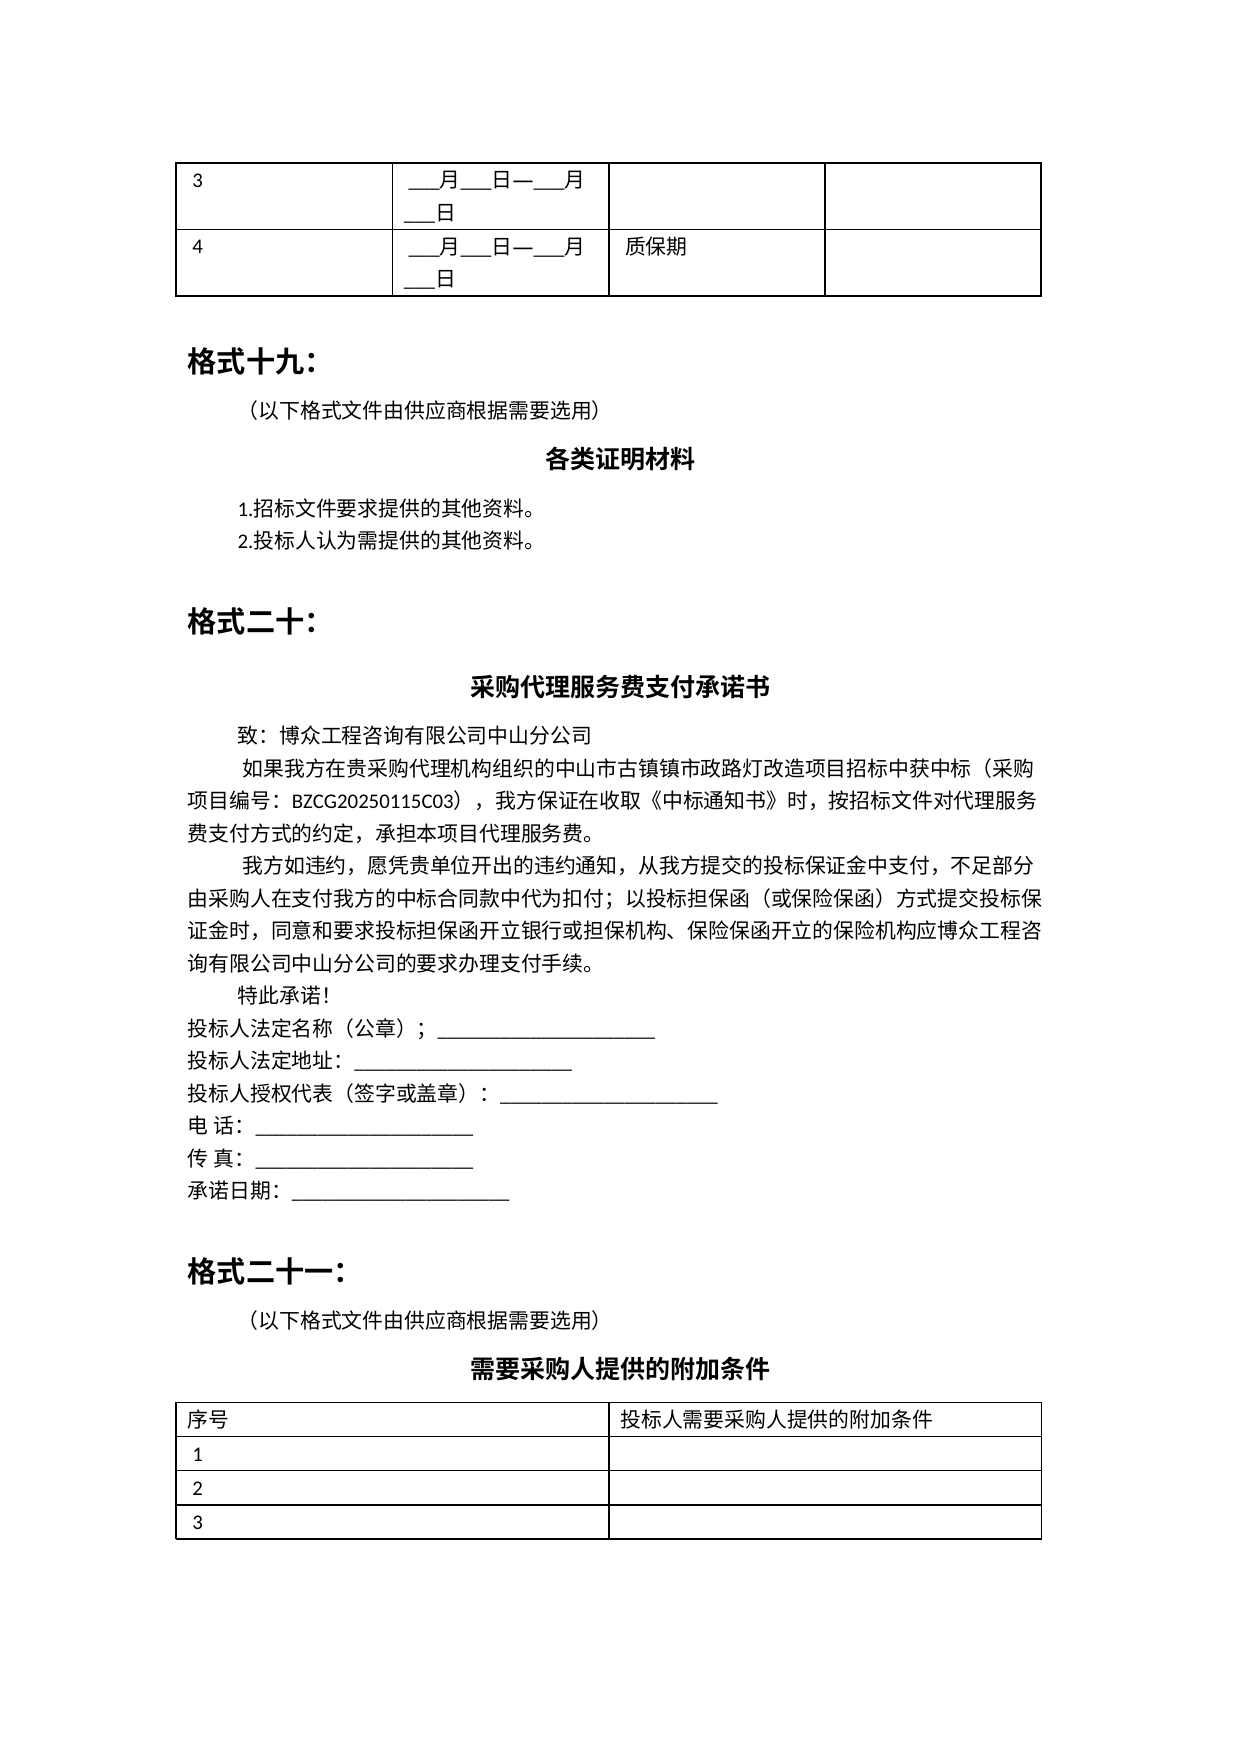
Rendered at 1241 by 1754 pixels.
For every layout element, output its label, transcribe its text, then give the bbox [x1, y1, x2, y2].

text 投标人法定名称（公章）；_____________________ [187, 1012, 1053, 1044]
text 各类证明材料 [187, 427, 1053, 492]
text 电 话：_____________________ [187, 1109, 1053, 1142]
text 致：博众工程咨询有限公司中山分公司 [187, 719, 1053, 752]
text 采购代理服务费支付承诺书 [187, 654, 1053, 719]
table_cell [610, 1471, 1041, 1504]
table_header 序号 [177, 1403, 608, 1436]
text 格式十九： [187, 329, 1053, 394]
text 投标人法定地址：_____________________ [187, 1044, 1053, 1077]
text 我方如违约，愿凭贵单位开出的违约通知，从我方提交的投标保证金中支付，不足部分由采购人在支付我方的中标合同款中代为扣付；以投标担保函（或保险保函）方式提交投标保证金时，同意和要求投标担保函开立银行或担保机构、保险保函开立的保险机构应博众工程咨询有限公司中山分公司的要求办理支付手续。 [187, 849, 1053, 979]
text 需要采购人提供的附加条件 [187, 1337, 1053, 1402]
table_cell 质保期 [610, 230, 824, 295]
table_cell ___月___日—___月___日 [393, 230, 608, 295]
text （以下格式文件由供应商根据需要选用） [187, 394, 1053, 427]
table_cell [610, 1506, 1041, 1538]
text 投标人授权代表（签字或盖章）：_____________________ [187, 1077, 1053, 1109]
table_cell 3 [177, 164, 392, 228]
text （以下格式文件由供应商根据需要选用） [187, 1304, 1053, 1337]
table_cell ___月___日—___月___日 [393, 164, 608, 228]
table_cell [826, 230, 1040, 295]
table_cell 4 [177, 230, 392, 295]
table_cell [826, 164, 1040, 228]
text 承诺日期：_____________________ [187, 1174, 1053, 1207]
table_cell [610, 164, 824, 228]
text 格式二十一： [187, 1239, 1053, 1304]
text 2.投标人认为需提供的其他资料。 [187, 524, 1053, 557]
text 1.招标文件要求提供的其他资料。 [187, 492, 1053, 524]
table_cell 3 [177, 1506, 608, 1538]
table_cell [610, 1437, 1041, 1470]
text 格式二十： [187, 589, 1053, 654]
text 如果我方在贵采购代理机构组织的中山市古镇镇市政路灯改造项目招标中获中标（采购项目编号：BZCG20250115C03），我方保证在收取《中标通知书》时，按招标文件对代理服务费支付方式的约定，承担本项目代理服务费。 [187, 752, 1053, 849]
table_header 投标人需要采购人提供的附加条件 [610, 1403, 1041, 1436]
table_cell 2 [177, 1471, 608, 1504]
text 传 真：_____________________ [187, 1142, 1053, 1174]
text 特此承诺！ [187, 979, 1053, 1012]
table_cell 1 [177, 1437, 608, 1470]
